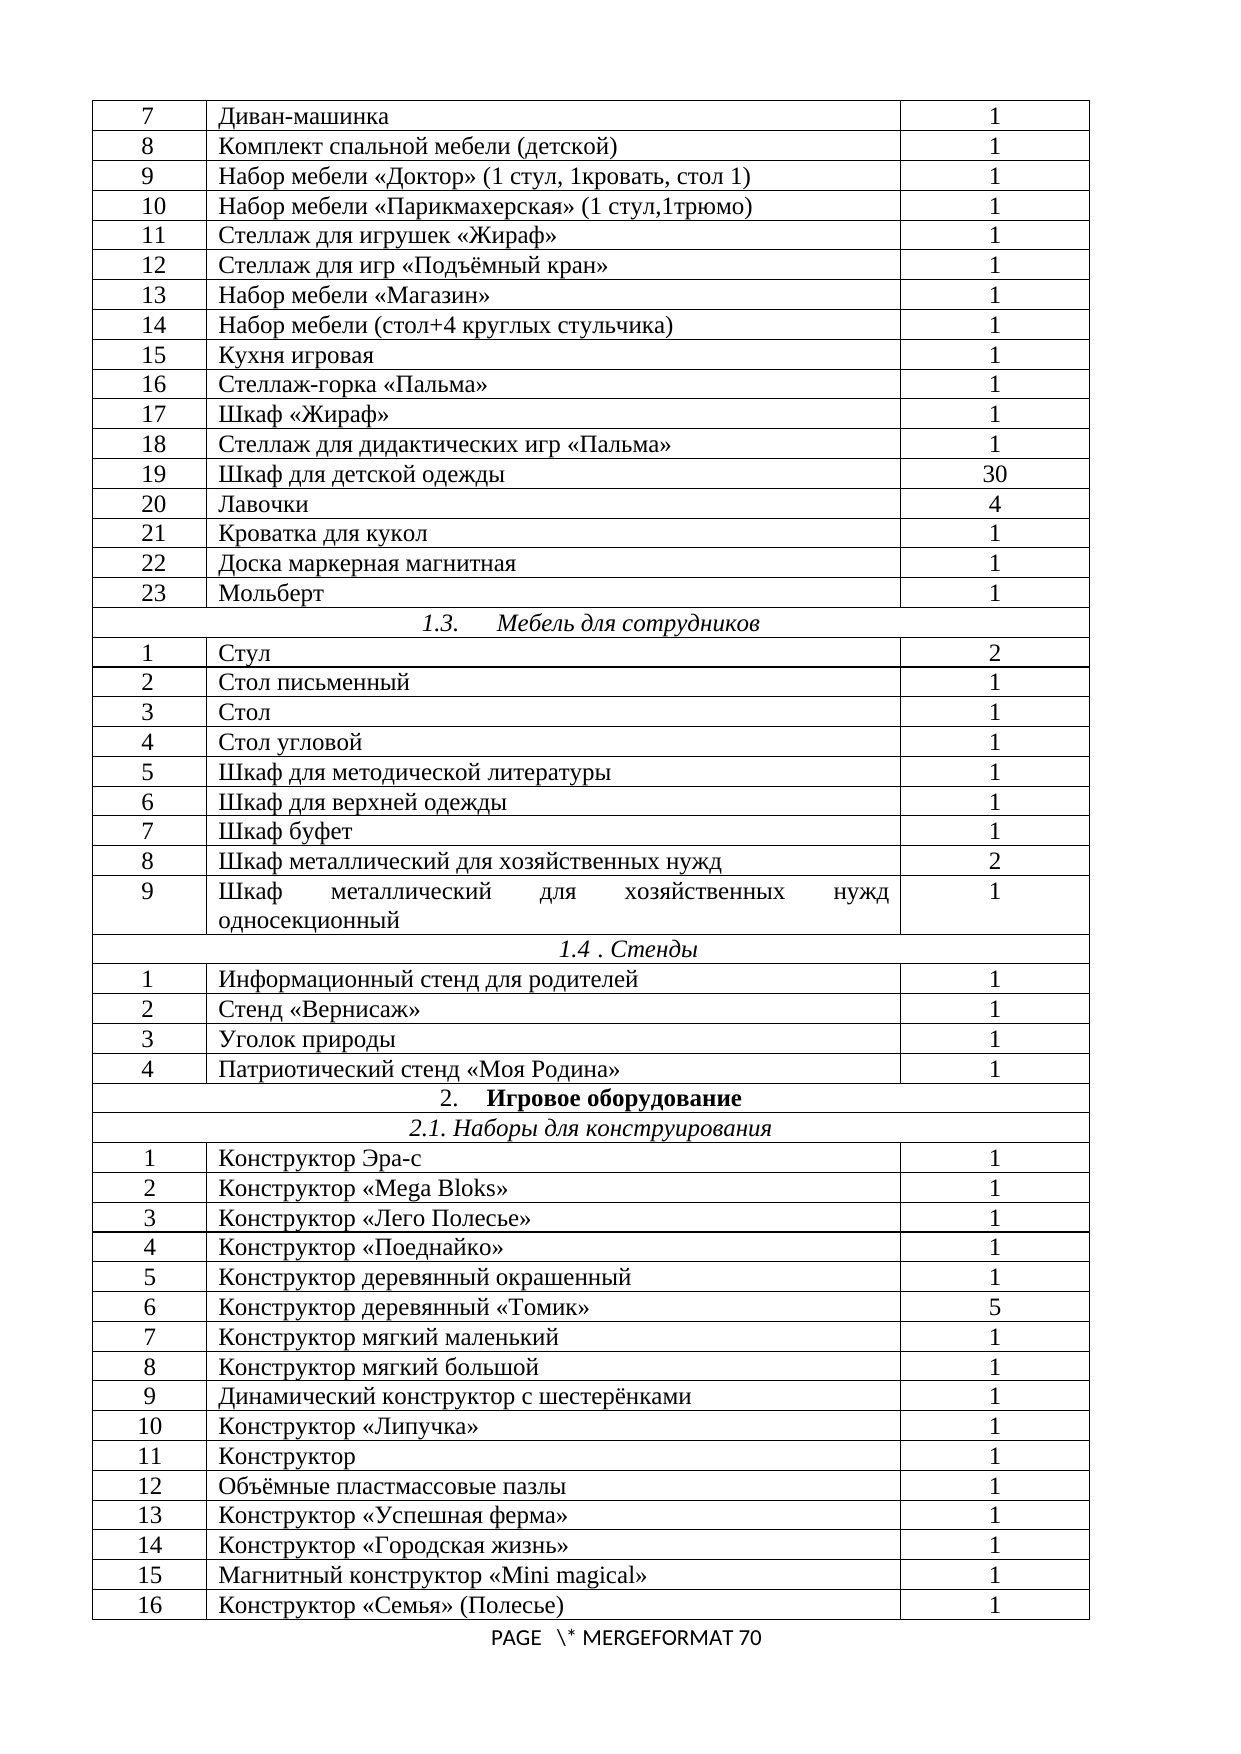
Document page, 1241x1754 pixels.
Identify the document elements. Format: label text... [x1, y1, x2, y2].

table_cell 1 [901, 1501, 1089, 1529]
table_cell 30 [901, 459, 1089, 488]
table_cell 1 [901, 964, 1089, 993]
table_cell 16 [93, 370, 206, 398]
table_cell 6 [93, 787, 206, 815]
table_cell Конструктор «Городская жизнь» [207, 1530, 900, 1559]
table_cell 8 [93, 131, 206, 160]
table_cell Конструктор «Успешная ферма» [207, 1501, 900, 1529]
table_cell 23 [93, 578, 206, 607]
table_cell Комплект спальной мебели (детской) [207, 131, 900, 160]
table_cell 7 [93, 1322, 206, 1351]
table_cell Магнитный конструктор «Mini magical» [207, 1560, 900, 1589]
table_cell Лавочки [207, 489, 900, 517]
table_cell 9 [93, 161, 206, 190]
table_cell 5 [901, 1292, 1089, 1321]
table_cell Набор мебели «Магазин» [207, 280, 900, 309]
table_cell 12 [93, 1471, 206, 1499]
table_cell 4 [93, 727, 206, 756]
table_cell 1 [93, 638, 206, 666]
table_cell 1 [901, 994, 1089, 1023]
table_cell 1 [901, 787, 1089, 815]
table_cell 1 [93, 1143, 206, 1172]
table_cell 1 [901, 280, 1089, 309]
table_cell 21 [93, 519, 206, 547]
table_cell 1 [901, 1054, 1089, 1082]
table_cell 1 [901, 1590, 1089, 1619]
table_cell Конструктор мягкий большой [207, 1352, 900, 1380]
table_cell 7 [93, 101, 206, 130]
table_cell Диван-машинка [207, 101, 900, 130]
table_cell 3 [93, 1203, 206, 1231]
table_cell Объёмные пластмассовые пазлы [207, 1471, 900, 1499]
table_cell 1 [901, 816, 1089, 845]
table_cell 1 [901, 370, 1089, 398]
table_cell 15 [93, 340, 206, 368]
table_cell 1 [901, 1233, 1089, 1261]
table_cell 1 [901, 161, 1089, 190]
table_cell Мольберт [207, 578, 900, 607]
table_cell Стеллаж для игрушек «Жираф» [207, 221, 900, 249]
table_cell Конструктор Эра-с [207, 1143, 900, 1172]
table_cell 1 [901, 1352, 1089, 1380]
table_cell Набор мебели «Доктор» (1 стул, 1кровать, стол 1) [207, 161, 900, 190]
table_cell 15 [93, 1560, 206, 1589]
table_cell Шкаф для методической литературы [207, 757, 900, 786]
table_cell 1 [901, 399, 1089, 428]
table_cell 1 [901, 310, 1089, 339]
table_cell Информационный стенд для родителей [207, 964, 900, 993]
table_cell Шкаф буфет [207, 816, 900, 845]
table_cell Стеллаж для дидактических игр «Пальма» [207, 429, 900, 458]
table_cell Конструктор деревянный окрашенный [207, 1262, 900, 1291]
table_cell 4 [93, 1054, 206, 1082]
table_cell 1 [901, 1143, 1089, 1172]
table_cell Конструктор «Семья» (Полесье) [207, 1590, 900, 1619]
table_cell 6 [93, 1292, 206, 1321]
table_cell Стол [207, 697, 900, 726]
table_cell Конструктор «Липучка» [207, 1411, 900, 1440]
table_cell Кроватка для кукол [207, 519, 900, 547]
table_cell 1 [93, 964, 206, 993]
table_cell 1 [901, 1262, 1089, 1291]
table_cell Шкаф металлический для хозяйственных нужд [207, 846, 900, 875]
table_cell 13 [93, 280, 206, 309]
table_cell Набор мебели (стол+4 круглых стульчика) [207, 310, 900, 339]
table_cell 1 [901, 757, 1089, 786]
table_cell 19 [93, 459, 206, 488]
table_cell Набор мебели «Парикмахерская» (1 стул,1трюмо) [207, 191, 900, 219]
table_cell Конструктор «Mega Bloks» [207, 1173, 900, 1202]
table_cell Конструктор [207, 1441, 900, 1470]
table_cell Стеллаж-горка «Пальма» [207, 370, 900, 398]
table_cell 9 [93, 1381, 206, 1410]
table_cell 1 [901, 191, 1089, 219]
table_cell Конструктор мягкий маленький [207, 1322, 900, 1351]
table_cell 1 [901, 1203, 1089, 1231]
table_cell 9 [93, 876, 206, 933]
table_cell 1 [901, 548, 1089, 577]
table_cell Шкаф для детской одежды [207, 459, 900, 488]
table_cell Конструктор «Лего Полесье» [207, 1203, 900, 1231]
table_cell Стол письменный [207, 668, 900, 696]
table_cell Конструктор деревянный «Томик» [207, 1292, 900, 1321]
table_cell Шкаф для верхней одежды [207, 787, 900, 815]
table_cell 14 [93, 310, 206, 339]
table_cell 2 [901, 638, 1089, 666]
table_cell 1 [901, 1173, 1089, 1202]
table_cell 1 [901, 668, 1089, 696]
table_cell Стол угловой [207, 727, 900, 756]
table_cell 2 [93, 1173, 206, 1202]
table_cell Шкаф металлический для хозяйственных нужд односекционный [207, 876, 900, 933]
table_cell 18 [93, 429, 206, 458]
table_cell 8 [93, 1352, 206, 1380]
table_cell 5 [93, 1262, 206, 1291]
table_cell 1 [901, 876, 1089, 933]
table_cell 4 [901, 489, 1089, 517]
table_cell 1 [901, 1381, 1089, 1410]
table_cell 12 [93, 250, 206, 279]
table_cell 13 [93, 1501, 206, 1529]
table_cell 1 [901, 429, 1089, 458]
table_cell 1 [901, 727, 1089, 756]
table_cell 11 [93, 1441, 206, 1470]
table_cell 1 [901, 578, 1089, 607]
table_cell 2 [93, 994, 206, 1023]
table_cell 1 [901, 1441, 1089, 1470]
table_cell Стул [207, 638, 900, 666]
table_cell Доска маркерная магнитная [207, 548, 900, 577]
table_cell Мебель для сотрудников [93, 608, 1089, 637]
table_cell 1 [901, 250, 1089, 279]
table_cell 14 [93, 1530, 206, 1559]
table_cell Патриотический стенд «Моя Родина» [207, 1054, 900, 1082]
table_cell 1 [901, 1471, 1089, 1499]
table_cell Стеллаж для игр «Подъёмный кран» [207, 250, 900, 279]
table_cell 1 [901, 340, 1089, 368]
table_cell 11 [93, 221, 206, 249]
table_cell 4 [93, 1233, 206, 1261]
table_cell 3 [93, 697, 206, 726]
table_cell Кухня игровая [207, 340, 900, 368]
table_cell Динамический конструктор с шестерёнками [207, 1381, 900, 1410]
table_cell 20 [93, 489, 206, 517]
table_cell 16 [93, 1590, 206, 1619]
table_cell 1 [901, 1530, 1089, 1559]
table_cell 2 [93, 668, 206, 696]
table_cell Конструктор «Поеднайко» [207, 1233, 900, 1261]
table_cell 17 [93, 399, 206, 428]
table_cell 1 [901, 221, 1089, 249]
table_cell Шкаф «Жираф» [207, 399, 900, 428]
table_cell 1 [901, 697, 1089, 726]
table_cell 10 [93, 1411, 206, 1440]
table_cell Уголок природы [207, 1024, 900, 1053]
table_cell 5 [93, 757, 206, 786]
table_cell 1 [901, 519, 1089, 547]
table_cell 22 [93, 548, 206, 577]
table_cell . Стенды [93, 935, 1089, 963]
table_cell 8 [93, 846, 206, 875]
table_cell 1 [901, 1560, 1089, 1589]
table_cell Стенд «Вернисаж» [207, 994, 900, 1023]
table_cell 3 [93, 1024, 206, 1053]
table_cell Игровое оборудование [93, 1084, 1089, 1112]
table_cell 2 [901, 846, 1089, 875]
table_cell 1 [901, 131, 1089, 160]
table_cell 1 [901, 1024, 1089, 1053]
table_cell 1 [901, 1322, 1089, 1351]
table_cell 1 [901, 101, 1089, 130]
table_cell 2.1. Наборы для конструирования [93, 1113, 1089, 1142]
table_cell 1 [901, 1411, 1089, 1440]
table_cell 10 [93, 191, 206, 219]
table_cell 7 [93, 816, 206, 845]
